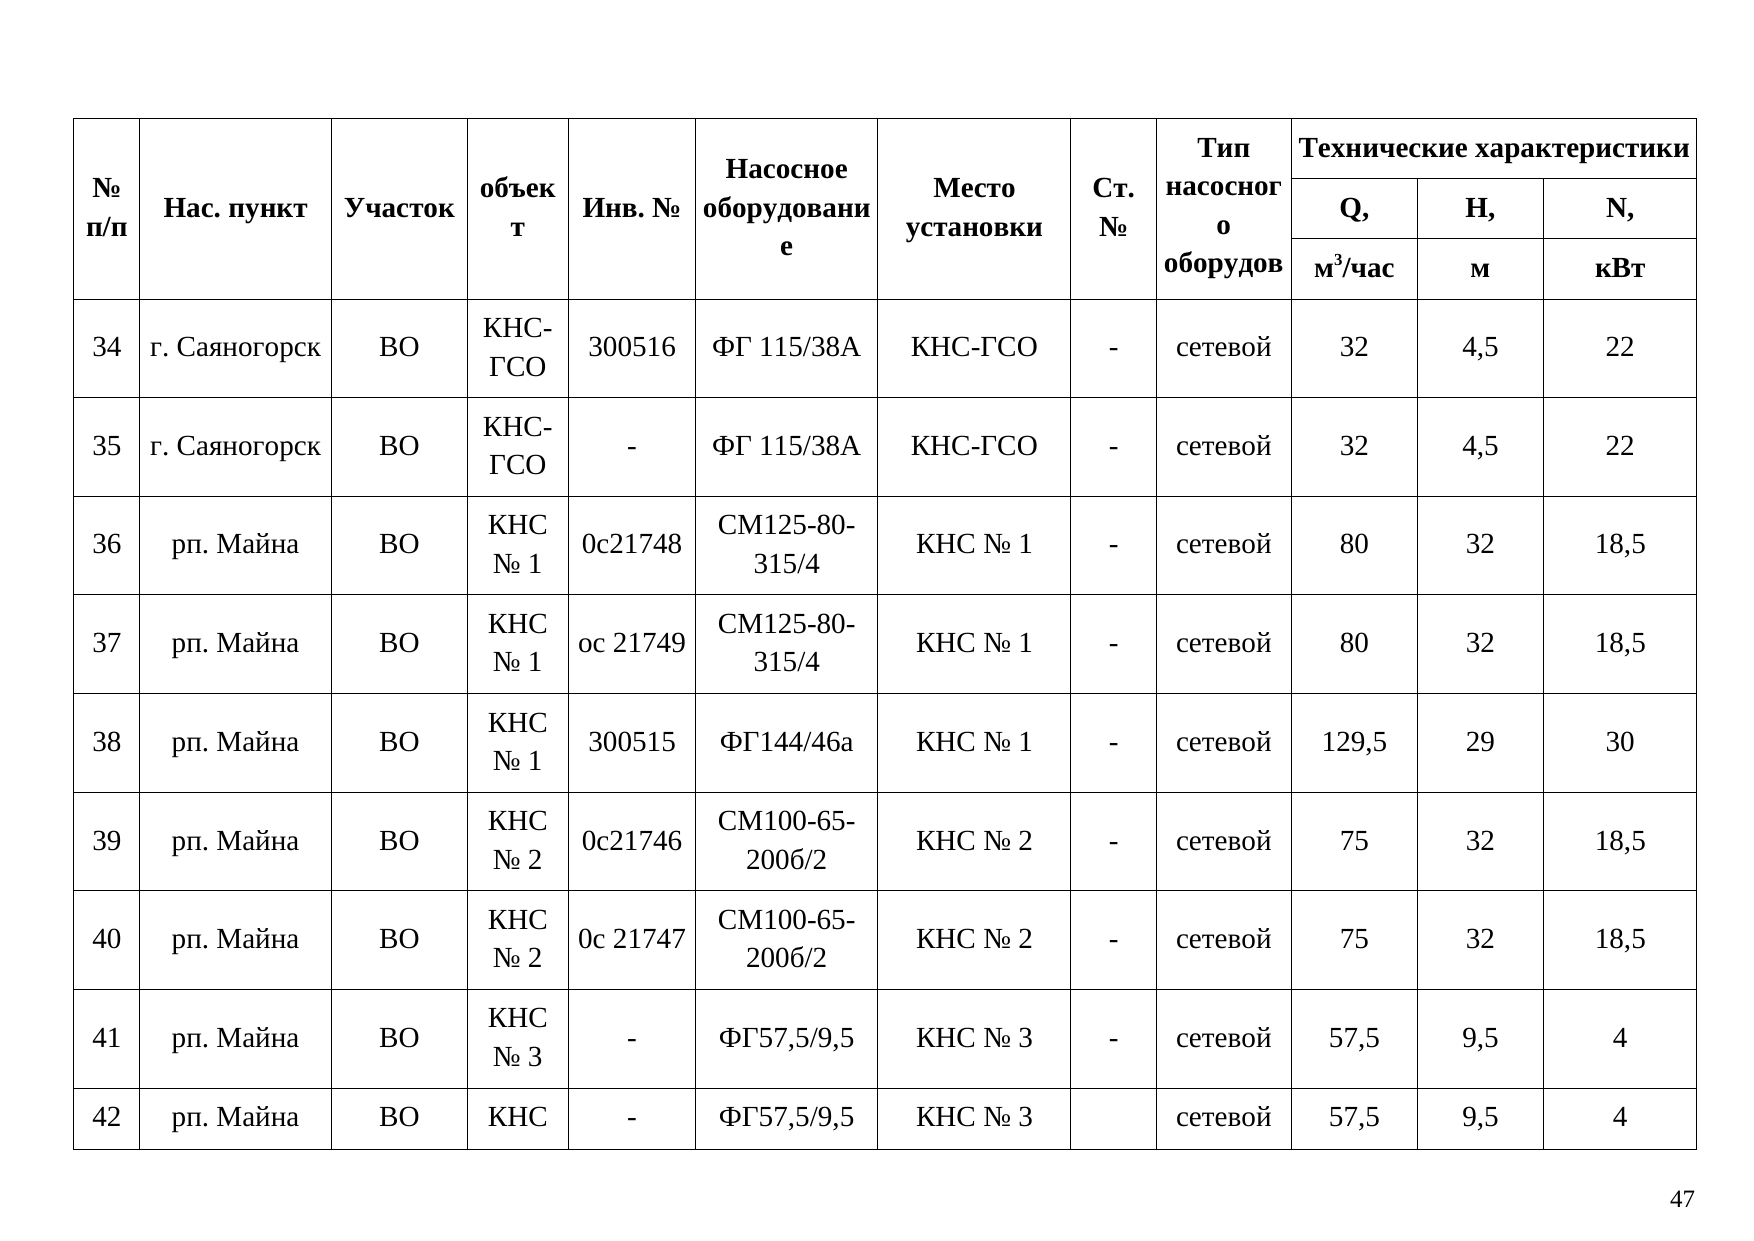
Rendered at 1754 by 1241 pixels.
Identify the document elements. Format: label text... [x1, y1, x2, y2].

table_cell 300515 [569, 694, 695, 792]
table_cell 36 [74, 497, 139, 594]
table_header Насосное оборудование [696, 119, 877, 298]
table_cell сетевой [1157, 300, 1291, 397]
table_cell 18,5 [1544, 595, 1696, 693]
table_header № п/п [74, 119, 139, 298]
table_header Место установки [878, 119, 1070, 298]
table_cell ВО [332, 694, 467, 792]
table_cell КНС № 1 [878, 497, 1070, 594]
table_cell КНС № 1 [878, 694, 1070, 792]
table_cell м3/час [1292, 239, 1417, 298]
table_cell КНС № 3 [878, 990, 1070, 1088]
table_cell г. Саяногорск [140, 300, 331, 397]
table_cell КНС № 2 [468, 891, 568, 989]
table_cell сетевой [1157, 1089, 1291, 1148]
table_cell 75 [1292, 793, 1417, 890]
table_cell 41 [74, 990, 139, 1088]
table_header Инв. № [569, 119, 695, 298]
table_cell ВО [332, 398, 467, 496]
table_cell 29 [1418, 694, 1543, 792]
table_cell H, [1418, 179, 1543, 238]
table_cell ФГ57,5/9,5 [696, 1089, 877, 1148]
table_cell 32 [1418, 891, 1543, 989]
table_cell КНС № 3 [468, 990, 568, 1088]
table_cell 32 [1418, 497, 1543, 594]
table_cell сетевой [1157, 891, 1291, 989]
table_cell КНС-ГСО [468, 300, 568, 397]
table_cell рп. Майна [140, 694, 331, 792]
table_cell 57,5 [1292, 1089, 1417, 1148]
table_cell кВт [1544, 239, 1696, 298]
table_cell ВО [332, 497, 467, 594]
table_cell - [1071, 891, 1156, 989]
table_cell КНС № 1 [468, 595, 568, 693]
table_cell КНС № 2 [878, 793, 1070, 890]
table_cell СМ125-80-315/4 [696, 595, 877, 693]
table_cell КНС-ГСО [878, 398, 1070, 496]
table_cell ФГ 115/38А [696, 398, 877, 496]
table_cell сетевой [1157, 398, 1291, 496]
table_header Нас. пункт [140, 119, 331, 298]
table_header Технические характеристики [1292, 119, 1696, 178]
table_header Ст. № [1071, 119, 1156, 298]
table_cell сетевой [1157, 595, 1291, 693]
table_cell рп. Майна [140, 497, 331, 594]
table_cell 4 [1544, 990, 1696, 1088]
table_cell 300516 [569, 300, 695, 397]
table_cell КНС № 1 [468, 694, 568, 792]
table_cell - [1071, 497, 1156, 594]
table_cell 0с21746 [569, 793, 695, 890]
table_cell рп. Майна [140, 595, 331, 693]
table_cell ВО [332, 990, 467, 1088]
table_cell 0с21748 [569, 497, 695, 594]
table_header Участок [332, 119, 467, 298]
table_cell 80 [1292, 497, 1417, 594]
table_cell м [1418, 239, 1543, 298]
table_cell 32 [1292, 398, 1417, 496]
table_cell КНС № 3 [468, 1089, 568, 1148]
table_cell ВО [332, 793, 467, 890]
table_cell КНС-ГСО [468, 398, 568, 496]
table_cell КНС-ГСО [878, 300, 1070, 397]
table_cell Q, [1292, 179, 1417, 238]
table_cell 32 [1418, 793, 1543, 890]
table_cell рп. Майна [140, 793, 331, 890]
table_cell - [1071, 694, 1156, 792]
table_cell - [1071, 398, 1156, 496]
table_cell сетевой [1157, 694, 1291, 792]
table_cell 35 [74, 398, 139, 496]
table_cell 34 [74, 300, 139, 397]
table_cell ВО [332, 595, 467, 693]
table_cell 129,5 [1292, 694, 1417, 792]
table_cell N, [1544, 179, 1696, 238]
table_cell ос 21749 [569, 595, 695, 693]
table_cell ВО [332, 891, 467, 989]
table_cell КНС № 2 [878, 891, 1070, 989]
table_cell - [569, 990, 695, 1088]
table_cell сетевой [1157, 497, 1291, 594]
table_cell КНС № 3 [878, 1089, 1070, 1148]
table_cell 32 [1418, 595, 1543, 693]
table_cell СМ100-65-200б/2 [696, 793, 877, 890]
table_cell ВО [332, 1089, 467, 1148]
table_cell рп. Майна [140, 1089, 331, 1148]
table_cell 9,5 [1418, 990, 1543, 1088]
table_cell 18,5 [1544, 793, 1696, 890]
table_cell 40 [74, 891, 139, 989]
table_cell 57,5 [1292, 990, 1417, 1088]
table_cell КНС № 2 [468, 793, 568, 890]
table_cell 32 [1292, 300, 1417, 397]
table_cell ФГ 115/38А [696, 300, 877, 397]
table_cell г. Саяногорск [140, 398, 331, 496]
table_cell 39 [74, 793, 139, 890]
table_cell 22 [1544, 398, 1696, 496]
table_cell 4,5 [1418, 398, 1543, 496]
table_cell - [569, 1089, 695, 1148]
table_cell 22 [1544, 300, 1696, 397]
table_cell 9,5 [1418, 1089, 1543, 1148]
table_cell ФГ144/46а [696, 694, 877, 792]
table_cell 37 [74, 595, 139, 693]
table_cell 38 [74, 694, 139, 792]
table_header объект [468, 119, 568, 298]
table_header Тип насосного оборудования [1157, 119, 1291, 298]
table_cell - [1071, 793, 1156, 890]
table_cell 18,5 [1544, 497, 1696, 594]
table_cell 75 [1292, 891, 1417, 989]
table_cell 4,5 [1418, 300, 1543, 397]
table_cell 30 [1544, 694, 1696, 792]
table_cell - [1071, 300, 1156, 397]
table_cell - [1071, 990, 1156, 1088]
table_cell КНС № 1 [468, 497, 568, 594]
table_cell 0с 21747 [569, 891, 695, 989]
table_cell рп. Майна [140, 990, 331, 1088]
table_cell КНС № 1 [878, 595, 1070, 693]
table_cell СМ100-65-200б/2 [696, 891, 877, 989]
table_cell СМ125-80-315/4 [696, 497, 877, 594]
table_cell сетевой [1157, 990, 1291, 1088]
table_cell ВО [332, 300, 467, 397]
table_cell 4 [1544, 1089, 1696, 1148]
table_cell [1071, 1089, 1156, 1148]
table_cell 18,5 [1544, 891, 1696, 989]
table_cell 42 [74, 1089, 139, 1148]
table_cell ФГ57,5/9,5 [696, 990, 877, 1088]
table_cell 80 [1292, 595, 1417, 693]
table_cell - [569, 398, 695, 496]
table_cell - [1071, 595, 1156, 693]
table_cell рп. Майна [140, 891, 331, 989]
table_cell сетевой [1157, 793, 1291, 890]
